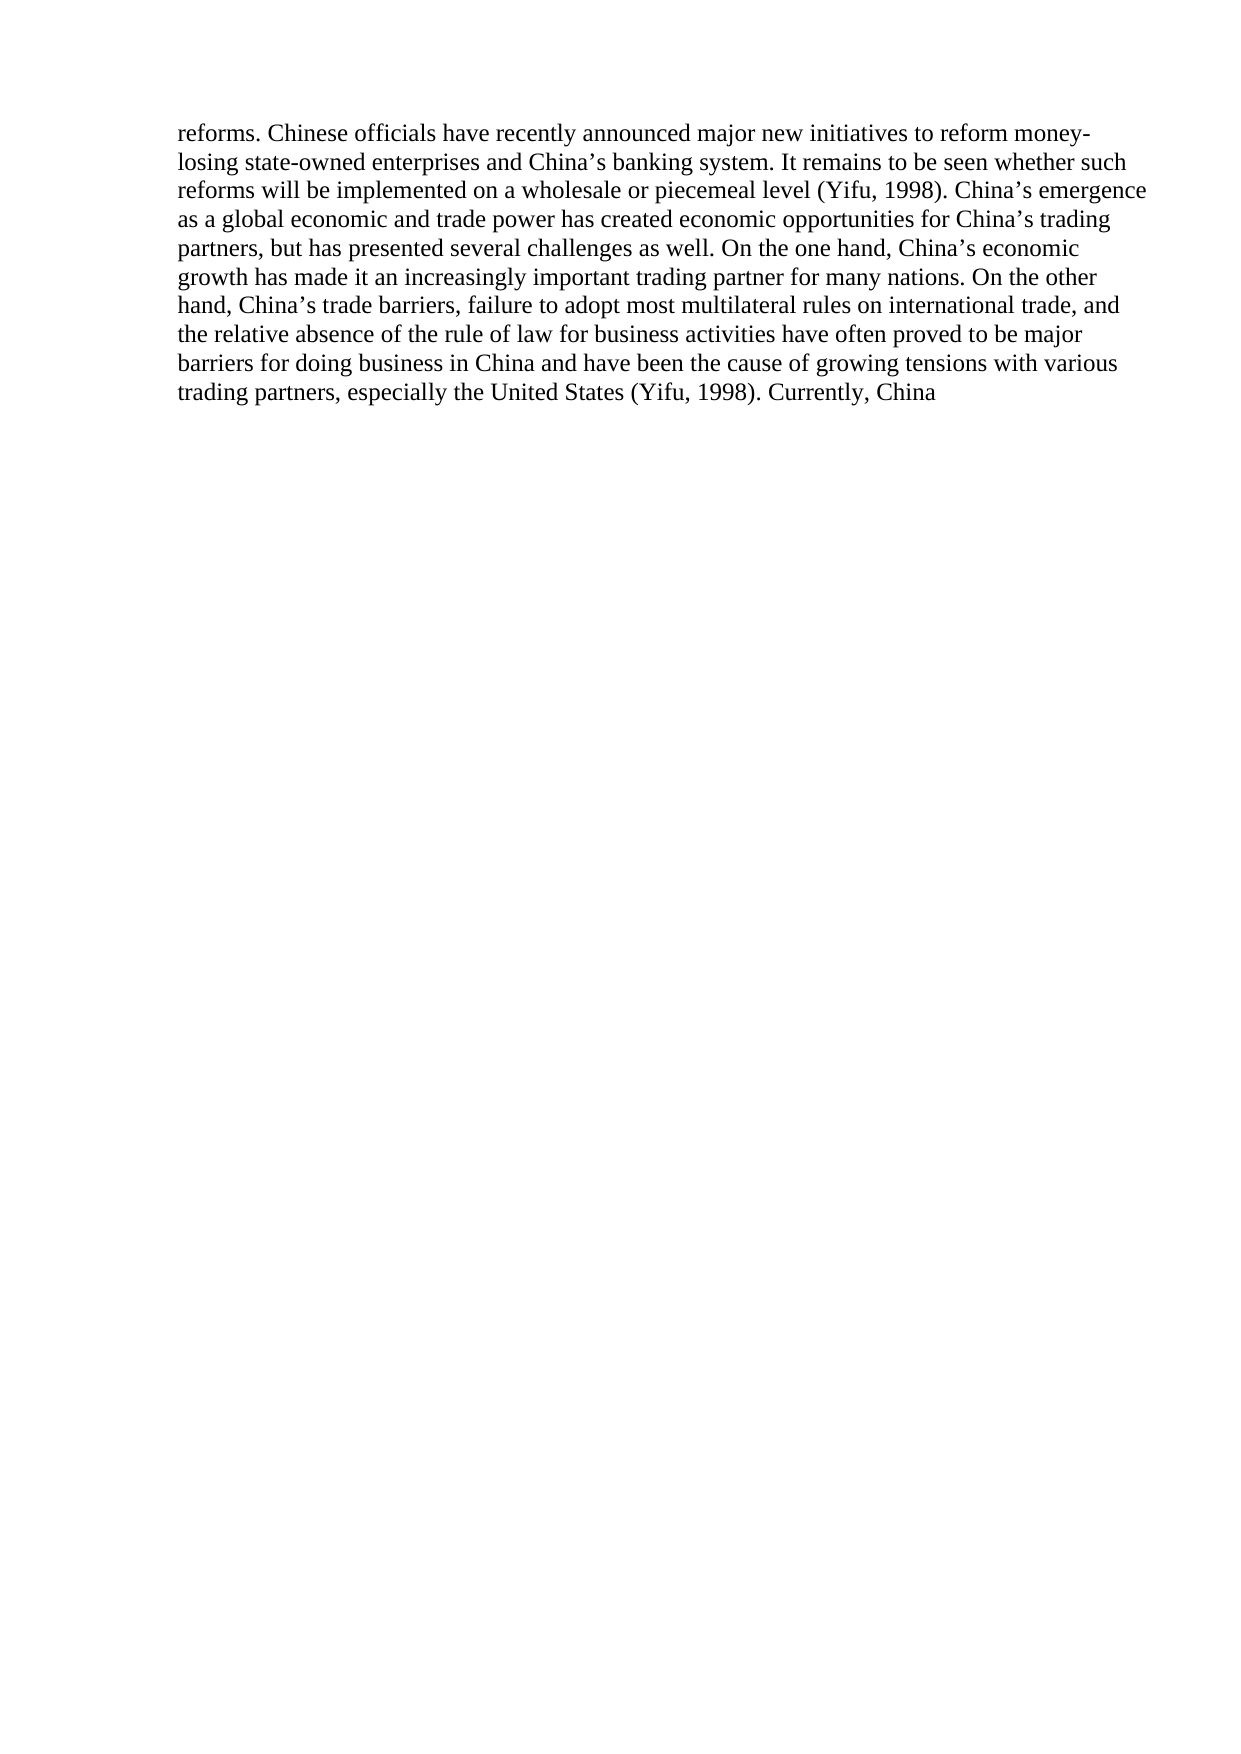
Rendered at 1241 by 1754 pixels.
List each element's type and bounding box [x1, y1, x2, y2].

text [177, 118, 1152, 406]
